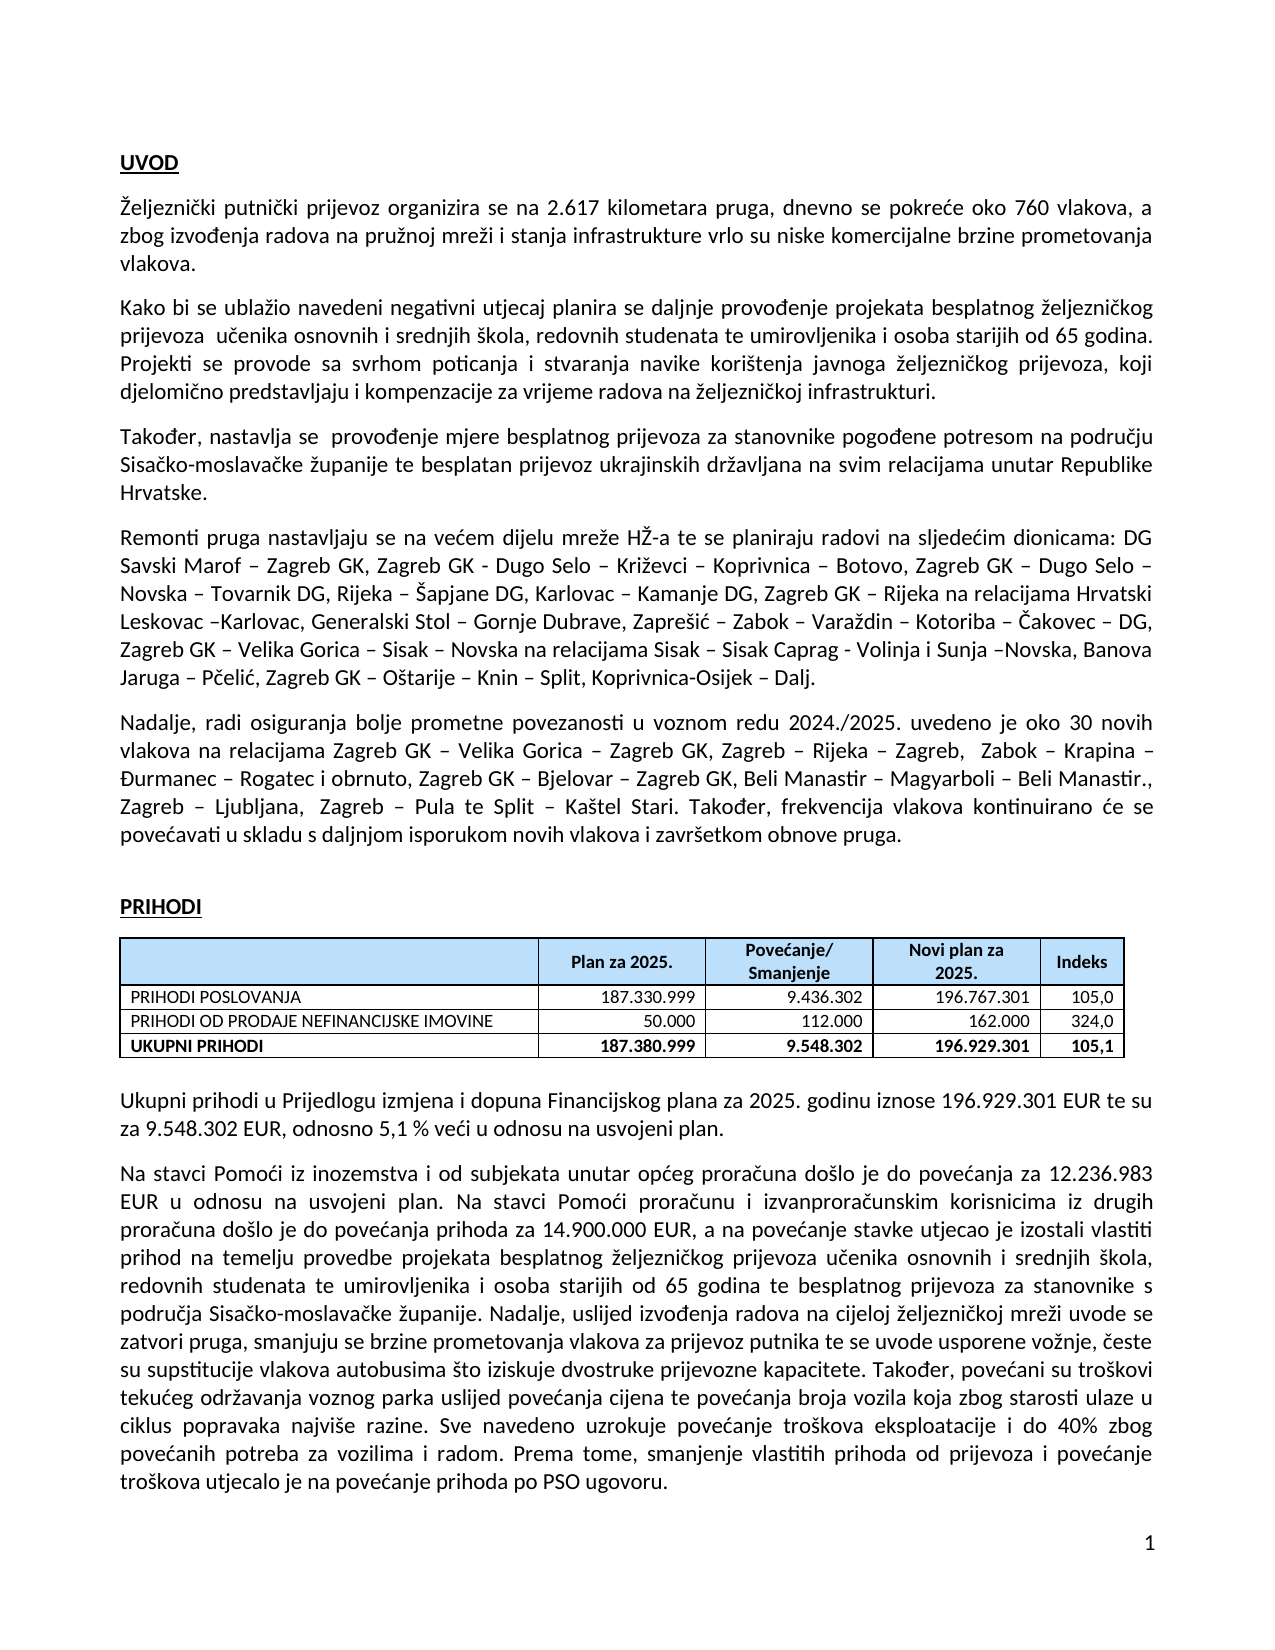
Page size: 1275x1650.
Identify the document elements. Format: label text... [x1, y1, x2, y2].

table_cell 196.767.301 [874, 986, 1040, 1008]
table_cell 105,1 [1041, 1034, 1123, 1057]
table_header [121, 939, 538, 984]
table_cell 50.000 [539, 1010, 705, 1033]
text PRIHODI [120, 864, 1155, 921]
table_cell 9.436.302 [706, 986, 872, 1008]
table_cell PRIHODI POSLOVANJA [121, 986, 538, 1008]
table_header Indeks [1041, 939, 1123, 984]
text UVOD [120, 120, 1155, 176]
table_cell 324,0 [1041, 1010, 1123, 1033]
text Remonti pruga nastavljaju se na većem dijelu mreže HŽ-a te se planiraju radovi na sljedećim dionicama: DG Savski Marof – Zagreb GK, Zagreb GK - Dugo Selo – Križevci – Koprivnica – Botovo, Zagreb GK – Dugo Selo – Novska – Tovarnik DG, Rijeka – Šapjane DG, Karlovac – Kamanje DG, Zagreb GK – Rijeka na relacijama Hrvatski Leskovac –Karlovac, Generalski Stol – Gornje Dubrave, Zaprešić – Zabok – Varaždin – Kotoriba – Čakovec – DG, Zagreb GK – Velika Gorica – Sisak – Novska na relacijama Sisak – Sisak Caprag - Volinja i Sunja –Novska, Banova Jaruga – Pčelić, Zagreb GK – Oštarije – Knin – Split, Koprivnica-Osijek – Dalj. [120, 523, 1155, 691]
table_cell UKUPNI PRIHODI [121, 1034, 538, 1057]
table_cell 187.380.999 [539, 1034, 705, 1057]
table_header Plan za 2025. [539, 939, 705, 984]
text Željeznički putnički prijevoz organizira se na 2.617 kilometara pruga, dnevno se pokreće oko 760 vlakova, a zbog izvođenja radova na pružnoj mreži i stanja infrastrukture vrlo su niske komercijalne brzine prometovanja vlakova. [120, 193, 1155, 277]
table_cell 187.330.999 [539, 986, 705, 1008]
table_cell 105,0 [1041, 986, 1123, 1008]
text Nadalje, radi osiguranja bolje prometne povezanosti u voznom redu 2024./2025. uvedeno je oko 30 novih vlakova na relacijama Zagreb GK – Velika Gorica – Zagreb GK, Zagreb – Rijeka – Zagreb, Zabok – Krapina – Đurmanec – Rogatec i obrnuto, Zagreb GK – Bjelovar – Zagreb GK, Beli Manastir – Magyarboli – Beli Manastir., Zagreb – Ljubljana, Zagreb – Pula te Split – Kaštel Stari. Također, frekvencija vlakova kontinuirano će se povećavati u skladu s daljnjom isporukom novih vlakova i završetkom obnove pruga. [120, 708, 1155, 848]
table_cell 162.000 [874, 1010, 1040, 1033]
text Kako bi se ublažio navedeni negativni utjecaj planira se daljnje provođenje projekata besplatnog željezničkog prijevoza učenika osnovnih i srednjih škola, redovnih studenata te umirovljenika i osoba starijih od 65 godina. Projekti se provode sa svrhom poticanja i stvaranja navike korištenja javnoga željezničkog prijevoza, koji djelomično predstavljaju i kompenzacije za vrijeme radova na željezničkoj infrastrukturi. [120, 293, 1155, 406]
table_cell 9.548.302 [706, 1034, 872, 1057]
table_cell 112.000 [706, 1010, 872, 1033]
table_header Povećanje/ Smanjenje [706, 939, 872, 984]
text Ukupni prihodi u Prijedlogu izmjena i dopuna Financijskog plana za 2025. godinu iznose 196.929.301 EUR te su za 9.548.302 EUR, odnosno 5,1 % veći u odnosu na usvojeni plan. [120, 1086, 1155, 1142]
table_cell 196.929.301 [874, 1034, 1040, 1057]
text Također, nastavlja se provođenje mjere besplatnog prijevoza za stanovnike pogođene potresom na području Sisačko-moslavačke županije te besplatan prijevoz ukrajinskih državljana na svim relacijama unutar Republike Hrvatske. [120, 422, 1155, 506]
text Na stavci Pomoći iz inozemstva i od subjekata unutar općeg proračuna došlo je do povećanja za 12.236.983 EUR u odnosu na usvojeni plan. Na stavci Pomoći proračunu i izvanproračunskim korisnicima iz drugih proračuna došlo je do povećanja prihoda za 14.900.000 EUR, a na povećanje stavke utjecao je izostali vlastiti prihod na temelju provedbe projekata besplatnog željezničkog prijevoza učenika osnovnih i srednjih škola, redovnih studenata te umirovljenika i osoba starijih od 65 godina te besplatnog prijevoza za stanovnike s područja Sisačko-moslavačke županije. Nadalje, uslijed izvođenja radova na cijeloj željezničkoj mreži uvode se zatvori pruga, smanjuju se brzine prometovanja vlakova za prijevoz putnika te se uvode usporene vožnje, česte su supstitucije vlakova autobusima što iziskuje dvostruke prijevozne kapacitete. Također, povećani su troškovi tekućeg održavanja voznog parka uslijed povećanja cijena te povećanja broja vozila koja zbog starosti ulaze u ciklus popravaka najviše razine. Sve navedeno uzrokuje povećanje troškova eksploatacije i do 40% zbog povećanih potreba za vozilima i radom. Prema tome, smanjenje vlastitih prihoda od prijevoza i povećanje troškova utjecalo je na povećanje prihoda po PSO ugovoru. [120, 1159, 1155, 1495]
table_cell PRIHODI OD PRODAJE NEFINANCIJSKE IMOVINE [121, 1010, 538, 1033]
table_header Novi plan za 2025. [874, 939, 1040, 984]
